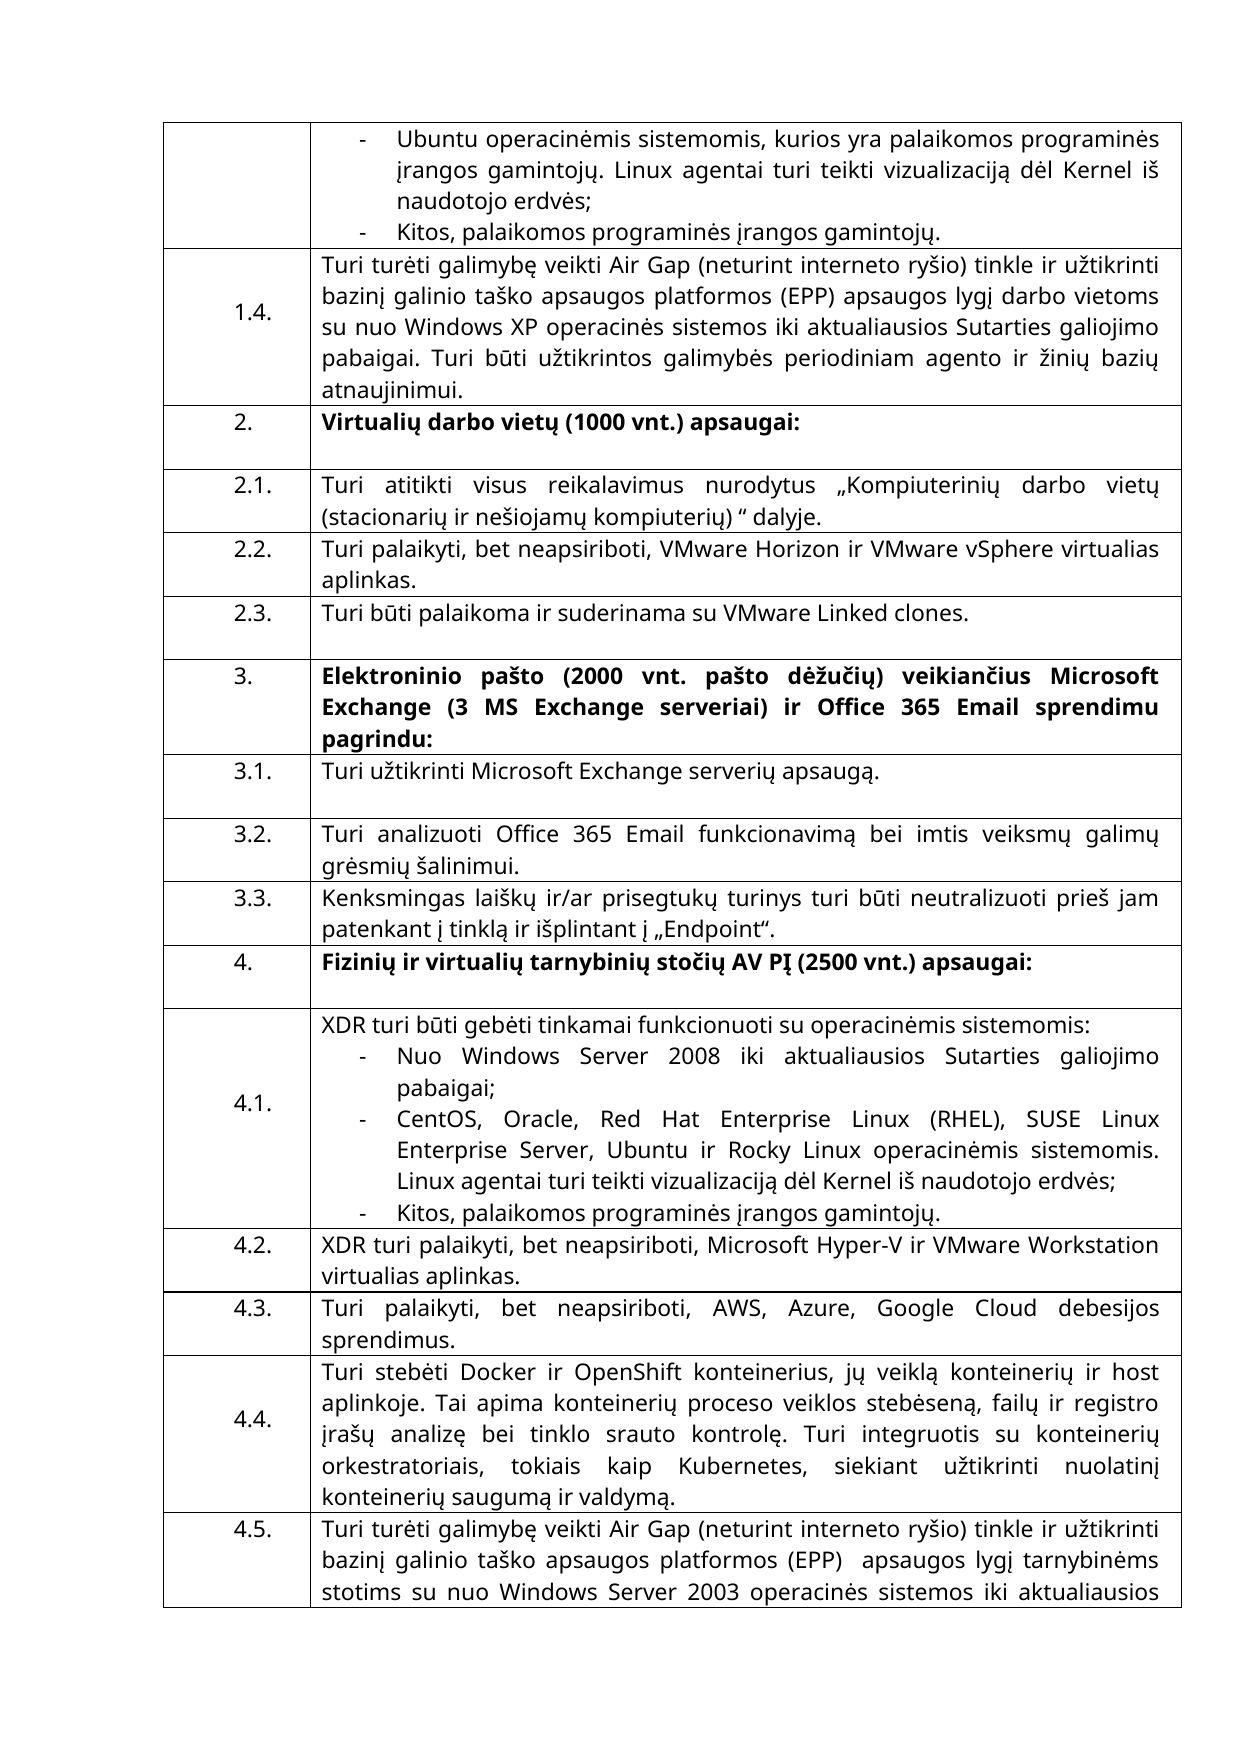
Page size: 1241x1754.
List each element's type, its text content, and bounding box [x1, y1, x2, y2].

table_cell [164, 1356, 310, 1512]
table_cell [164, 470, 310, 532]
table_cell [164, 1293, 310, 1355]
table_cell Turi būti palaikoma ir suderinama su VMware Linked clones. [311, 597, 1181, 659]
table_cell [164, 1513, 310, 1607]
table_cell Turi stebėti Docker ir OpenShift konteinerius, jų veiklą konteinerių ir host aplinkoje. Tai apima konteinerių proceso veiklos stebėseną, failų ir registro įrašų analizę bei tinklo srauto kontrolę. Turi integruotis su konteinerių orkestratoriais, tokiais kaip Kubernetes, siekiant užtikrinti nuolatinį konteinerių saugumą ir valdymą. [311, 1356, 1181, 1512]
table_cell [311, 1513, 1181, 1607]
table_cell [164, 249, 310, 405]
table_cell Fizinių ir virtualių tarnybinių stočių AV PĮ (2500 vnt.) apsaugai: [311, 946, 1181, 1008]
table_cell [164, 123, 310, 248]
table_cell [164, 755, 310, 817]
table_cell [164, 819, 310, 881]
table_cell Turi turėti galimybę veikti Air Gap (neturint interneto ryšio) tinkle ir užtikrinti bazinį galinio taško apsaugos platformos (EPP) apsaugos lygį darbo vietoms su nuo Windows XP operacinės sistemos iki aktualiausios Sutarties galiojimo pabaigai. Turi būti užtikrintos galimybės periodiniam agento ir žinių bazių atnaujinimui. [311, 249, 1181, 405]
table_cell Turi atitikti visus reikalavimus nurodytus „Kompiuterinių darbo vietų (stacionarių ir nešiojamų kompiuterių) “ dalyje. [311, 470, 1181, 532]
table_cell Turi užtikrinti Microsoft Exchange serverių apsaugą. [311, 755, 1181, 817]
table_cell Turi palaikyti, bet neapsiriboti, VMware Horizon ir VMware vSphere virtualias aplinkas. [311, 533, 1181, 596]
table_cell [164, 406, 310, 468]
table_cell [164, 1229, 310, 1291]
table_cell Virtualių darbo vietų (1000 vnt.) apsaugai: [311, 406, 1181, 468]
table_cell Turi analizuoti Office 365 Email funkcionavimą bei imtis veiksmų galimų grėsmių šalinimui. [311, 819, 1181, 881]
table_cell XDR turi palaikyti, bet neapsiriboti, Microsoft Hyper-V ir VMware Workstation virtualias aplinkas. [311, 1229, 1181, 1291]
table_cell Kenksmingas laiškų ir/ar prisegtukų turinys turi būti neutralizuoti prieš jam patenkant į tinklą ir išplintant į „Endpoint“. [311, 882, 1181, 944]
table_cell Turi palaikyti, bet neapsiriboti, AWS, Azure, Google Cloud debesijos sprendimus. [311, 1293, 1181, 1355]
table_cell [164, 533, 310, 596]
table_cell [164, 660, 310, 754]
table_cell XDR turi būti gebėti tinkamai funkcionuoti su operacinėmis sistemomis: Nuo Windows Server 2008 iki aktualiausios Sutarties galiojimo pabaigai; CentOS, Oracle, Red Hat Enterprise Linux (RHEL), SUSE Linux Enterprise Server, Ubuntu ir Rocky Linux operacinėmis sistemomis. Linux agentai turi teikti vizualizaciją dėl Kernel iš naudotojo erdvės; Kitos, palaikomos programinės įrangos gamintojų. [311, 1009, 1181, 1228]
table_cell [164, 882, 310, 944]
table_cell [164, 597, 310, 659]
table_cell [164, 1009, 310, 1228]
table_cell [164, 946, 310, 1008]
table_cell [311, 123, 1181, 248]
table_cell Elektroninio pašto (2000 vnt. pašto dėžučių) veikiančius Microsoft Exchange (3 MS Exchange serveriai) ir Office 365 Email sprendimu pagrindu: [311, 660, 1181, 754]
